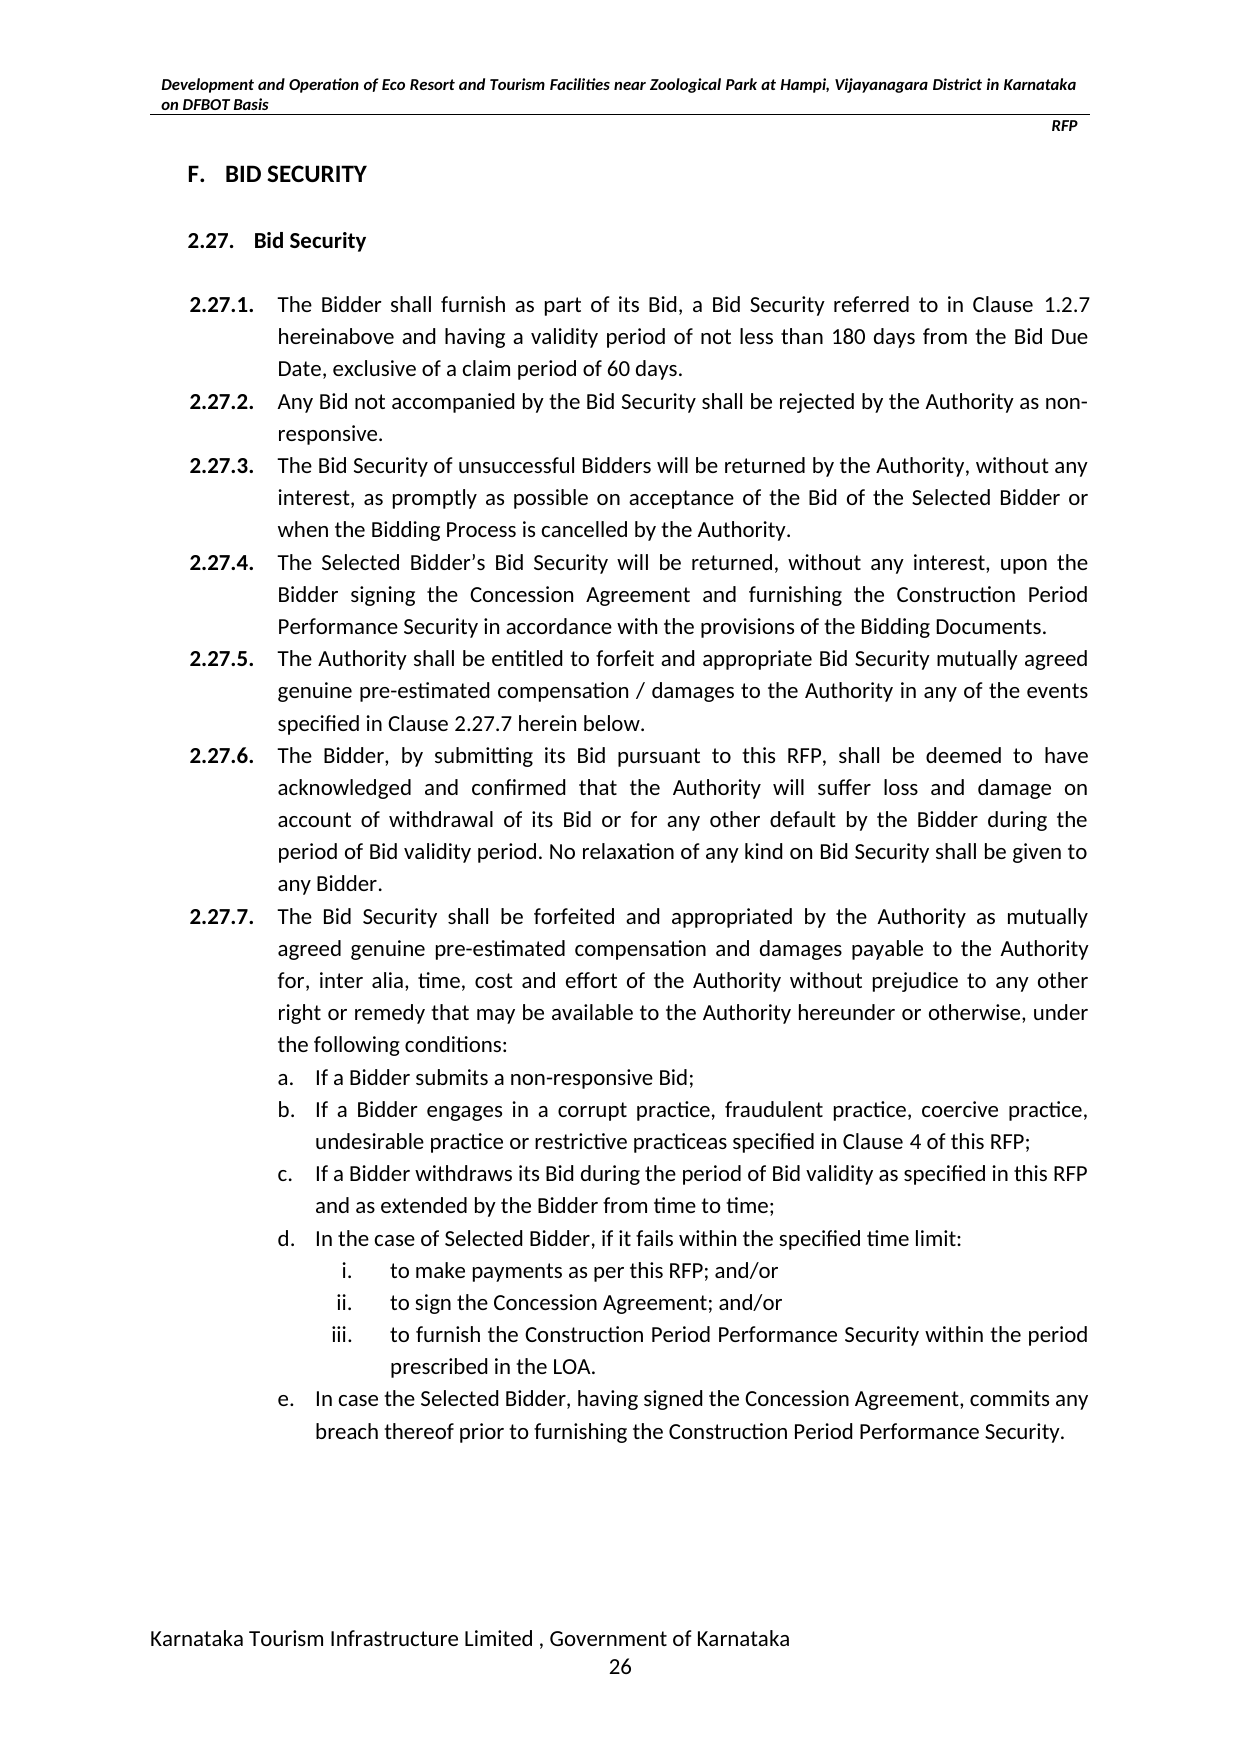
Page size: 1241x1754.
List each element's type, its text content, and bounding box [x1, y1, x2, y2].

list If a Bidder engages in a corrupt practice, fraudulent practice, coercive practice, undesirable practice or restrictive practiceas specified in Clause 4 of this RFP; [277, 1095, 1090, 1155]
list The Bid Security of unsuccessful Bidders will be returned by the Authority, without any interest, as promptly as possible on acceptance of the Bid of the Selected Bidder or when the Bidding Process is cancelled by the Authority. [189, 451, 1090, 543]
list In the case of Selected Bidder, if it fails within the specified time limit: [277, 1224, 1090, 1252]
list to make payments as per this RFP; and/or [352, 1256, 1090, 1284]
list The Selected Bidder’s Bid Security will be returned, without any interest, upon the Bidder signing the Concession Agreement and furnishing the Construction Period Performance Security in accordance with the provisions of the Bidding Documents. [189, 548, 1090, 640]
list The Bid Security shall be forfeited and appropriated by the Authority as mutually agreed genuine pre-estimated compensation and damages payable to the Authority for, inter alia, time, cost and effort of the Authority without prejudice to any other right or remedy that may be available to the Authority hereunder or otherwise, under the following conditions: [189, 902, 1090, 1058]
list to furnish the Construction Period Performance Security within the period prescribed in the LOA. [352, 1320, 1090, 1380]
list Bid Security [187, 226, 1090, 254]
list If a Bidder submits a non-responsive Bid; [277, 1063, 1090, 1091]
subtitle BID SECURITY [187, 159, 1090, 189]
list to sign the Concession Agreement; and/or [352, 1288, 1090, 1316]
list The Bidder shall furnish as part of its Bid, a Bid Security referred to in Clause 1.2.7 hereinabove and having a validity period of not less than 180 days from the Bid Due Date, exclusive of a claim period of 60 days. [189, 290, 1090, 383]
list Any Bid not accompanied by the Bid Security shall be rejected by the Authority as non- responsive. [189, 387, 1090, 447]
list The Bidder, by submitting its Bid pursuant to this RFP, shall be deemed to have acknowledged and confirmed that the Authority will suffer loss and damage on account of withdrawal of its Bid or for any other default by the Bidder during the period of Bid validity period. No relaxation of any kind on Bid Security shall be given to any Bidder. [189, 741, 1090, 898]
list In case the Selected Bidder, having signed the Concession Agreement, commits any breach thereof prior to furnishing the Construction Period Performance Security. [277, 1384, 1090, 1445]
list The Authority shall be entitled to forfeit and appropriate Bid Security mutually agreed genuine pre-estimated compensation / damages to the Authority in any of the events specified in Clause 2.27.7 herein below. [189, 644, 1090, 737]
list If a Bidder withdraws its Bid during the period of Bid validity as specified in this RFP and as extended by the Bidder from time to time; [277, 1159, 1090, 1219]
